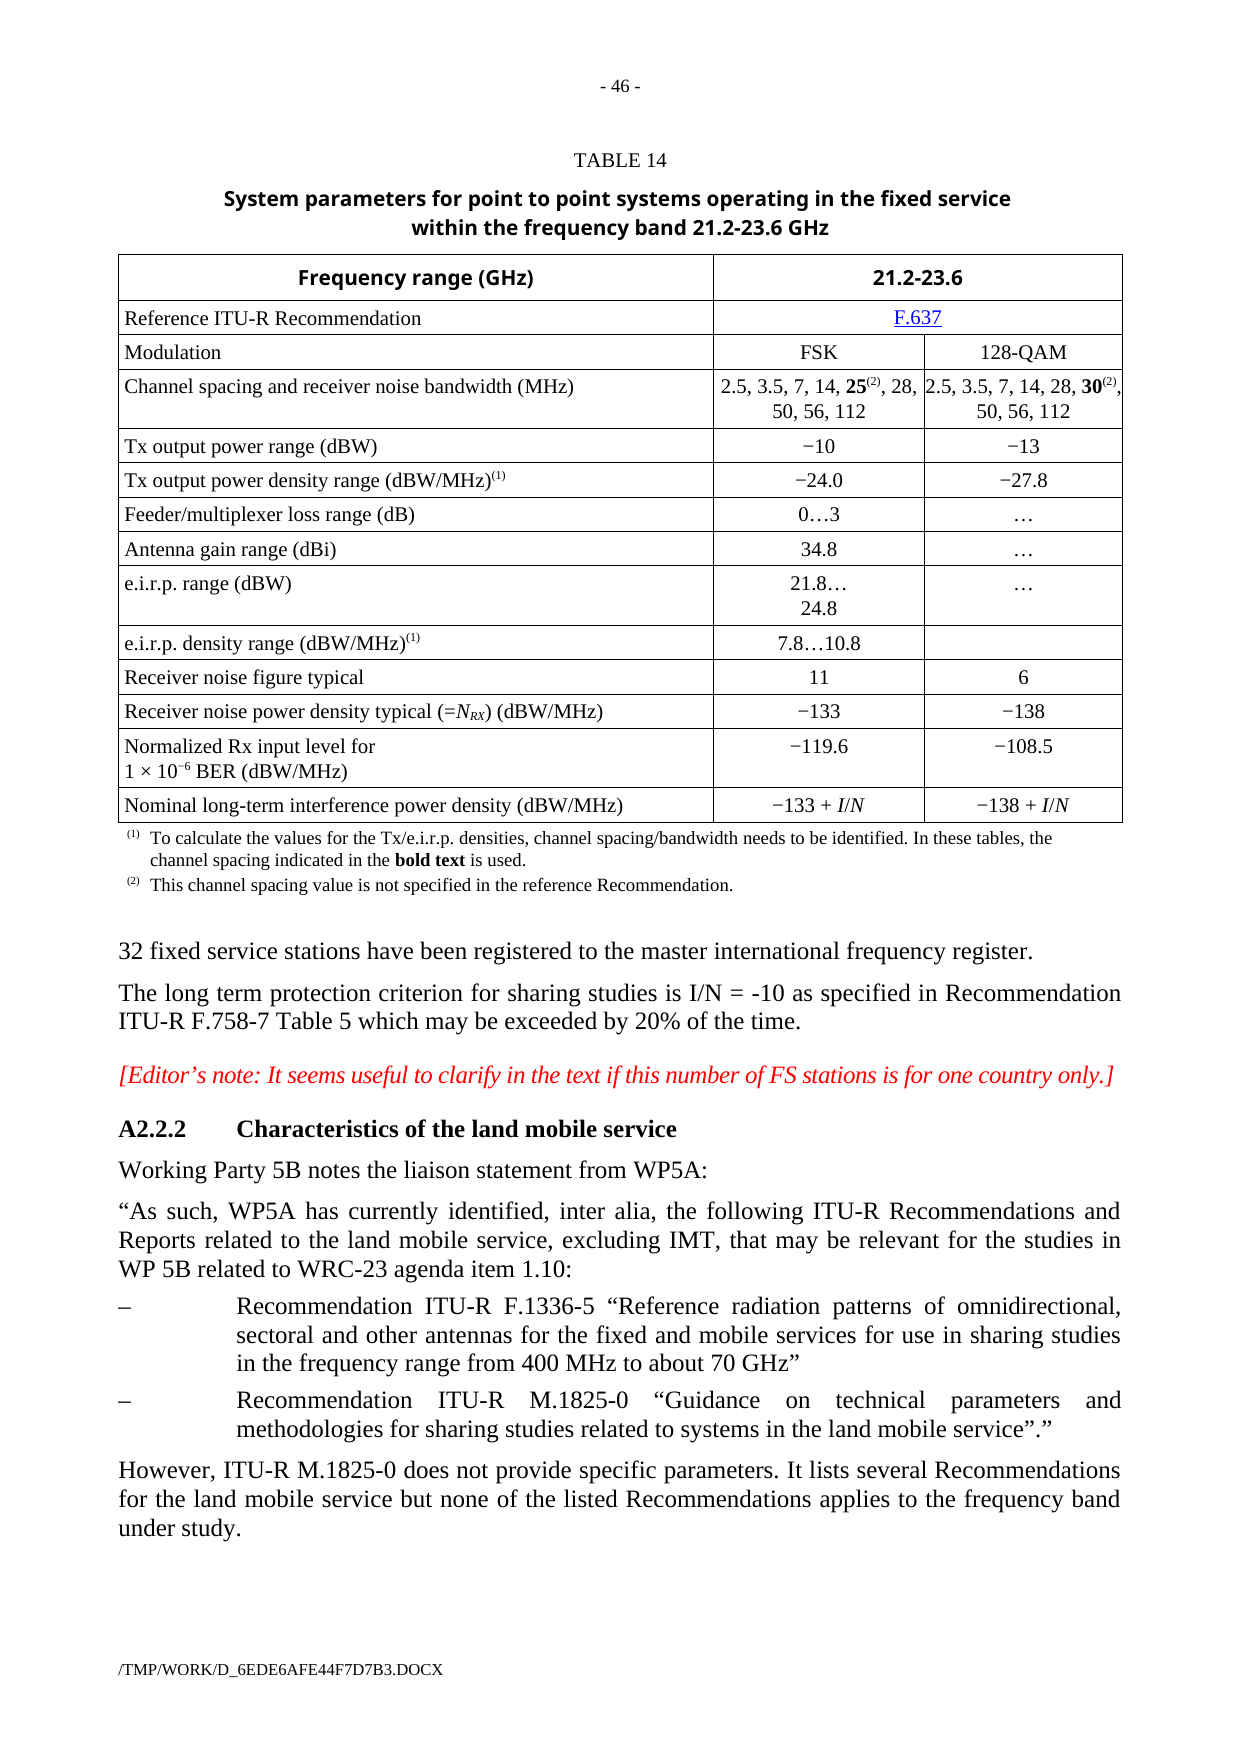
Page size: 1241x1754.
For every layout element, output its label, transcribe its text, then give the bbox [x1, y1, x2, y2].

table_cell −24.0 [714, 463, 924, 497]
table_cell Modulation [119, 335, 713, 368]
table_cell 7.8…10.8 [714, 626, 924, 659]
text However, ITU-R M.1825-0 does not provide specific parameters. It lists several Recommendations for the land mobile service but none of the listed Recommendations applies to the frequency band under study. [118, 1456, 1122, 1542]
table_cell 21.8… 24.8 [714, 566, 924, 625]
table_cell −13 [925, 429, 1122, 462]
table_cell −119.6 [714, 729, 924, 787]
table_cell F.637 [714, 301, 1122, 334]
table_cell … [925, 566, 1122, 625]
text “As such, WP5A has currently identified, inter alia, the following ITU-R Recommendations and Reports related to the land mobile service, excluding IMT, that may be relevant for the studies in WP 5B related to WRC-23 agenda item 1.10: [118, 1196, 1122, 1283]
table_cell 0…3 [714, 498, 924, 531]
table_cell FSK [714, 335, 924, 368]
table_cell Tx output power density range (dBW/MHz)(1) [119, 463, 713, 497]
table_cell Receiver noise power density typical (=NRX) (dBW/MHz) [119, 695, 713, 728]
table_cell −138 + I/N [925, 788, 1122, 822]
table_cell Nominal long-term interference power density (dBW/MHz) [119, 788, 713, 822]
text Working Party 5B notes the liaison statement from WP5A: [118, 1155, 1122, 1184]
table_cell 6 [925, 660, 1122, 693]
text TABLE 14 [118, 148, 1122, 172]
table_cell Reference ITU-R Recommendation [119, 301, 713, 334]
table_header 21.2-23.6 [714, 255, 1122, 300]
table_cell −133 [714, 695, 924, 728]
text [Editor’s note: It seems useful to clarify in the text if this number of FS stations is for one country only.] [118, 1060, 1122, 1089]
table_cell e.i.r.p. range (dBW) [119, 566, 713, 625]
table_cell −108.5 [925, 729, 1122, 787]
table_cell −27.8 [925, 463, 1122, 497]
table_cell 11 [714, 660, 924, 693]
table_cell Receiver noise figure typical [119, 660, 713, 693]
table_cell −10 [714, 429, 924, 462]
table_cell 34.8 [714, 532, 924, 565]
table_cell Channel spacing and receiver noise bandwidth (MHz) [119, 370, 713, 428]
table_cell [925, 626, 1122, 659]
table_cell e.i.r.p. density range (dBW/MHz)(1) [119, 626, 713, 659]
text The long term protection criterion for sharing studies is I/N = -10 as specified in Recommendation ITU-R F.758-7 Table 5 which may be exceeded by 20% of the time. [118, 978, 1122, 1035]
table_cell … [925, 498, 1122, 531]
table_cell … [925, 532, 1122, 565]
text – Recommendation ITU-R M.1825-0 “Guidance on technical parameters and methodologies for sharing studies related to systems in the land mobile service”.” [118, 1386, 1122, 1443]
table_cell Antenna gain range (dBi) [119, 532, 713, 565]
table_cell 2.5, 3.5, 7, 14, 25(2), 28, 50, 56, 112 [714, 370, 924, 428]
table_cell Feeder/multiplexer loss range (dB) [119, 498, 713, 531]
table_cell (1) To calculate the values for the Tx/e.i.r.p. densities, channel spacing/bandwidth needs to be identified. In these tables, the channel spacing indicated in the bold text is used. (2) This channel spacing value is not specified in the reference Recommendation. [118, 823, 1122, 900]
text 32 fixed service stations have been registered to the master international frequency register. [118, 936, 1122, 965]
table_header Frequency range (GHz) [119, 255, 713, 300]
text – Recommendation ITU-R F.1336-5 “Reference radiation patterns of omnidirectional, sectoral and other antennas for the fixed and mobile services for use in sharing studies in the frequency range from 400 MHz to about 70 GHz” [118, 1291, 1122, 1377]
subtitle A2.2.2 Characteristics of the land mobile service [118, 1114, 1122, 1143]
table_cell Normalized Rx input level for 1 × 10−6 BER (dBW/MHz) [119, 729, 713, 787]
table_cell Tx output power range (dBW) [119, 429, 713, 462]
table_cell −133 + I/N [714, 788, 924, 822]
table_cell −138 [925, 695, 1122, 728]
table_cell 2.5, 3.5, 7, 14, 28, 30(2), 50, 56, 112 [925, 370, 1122, 428]
title System parameters for point to point systems operating in the fixed service within the frequency band 21.2-23.6 GHz [118, 184, 1122, 241]
table_cell 128-QAM [925, 335, 1122, 368]
